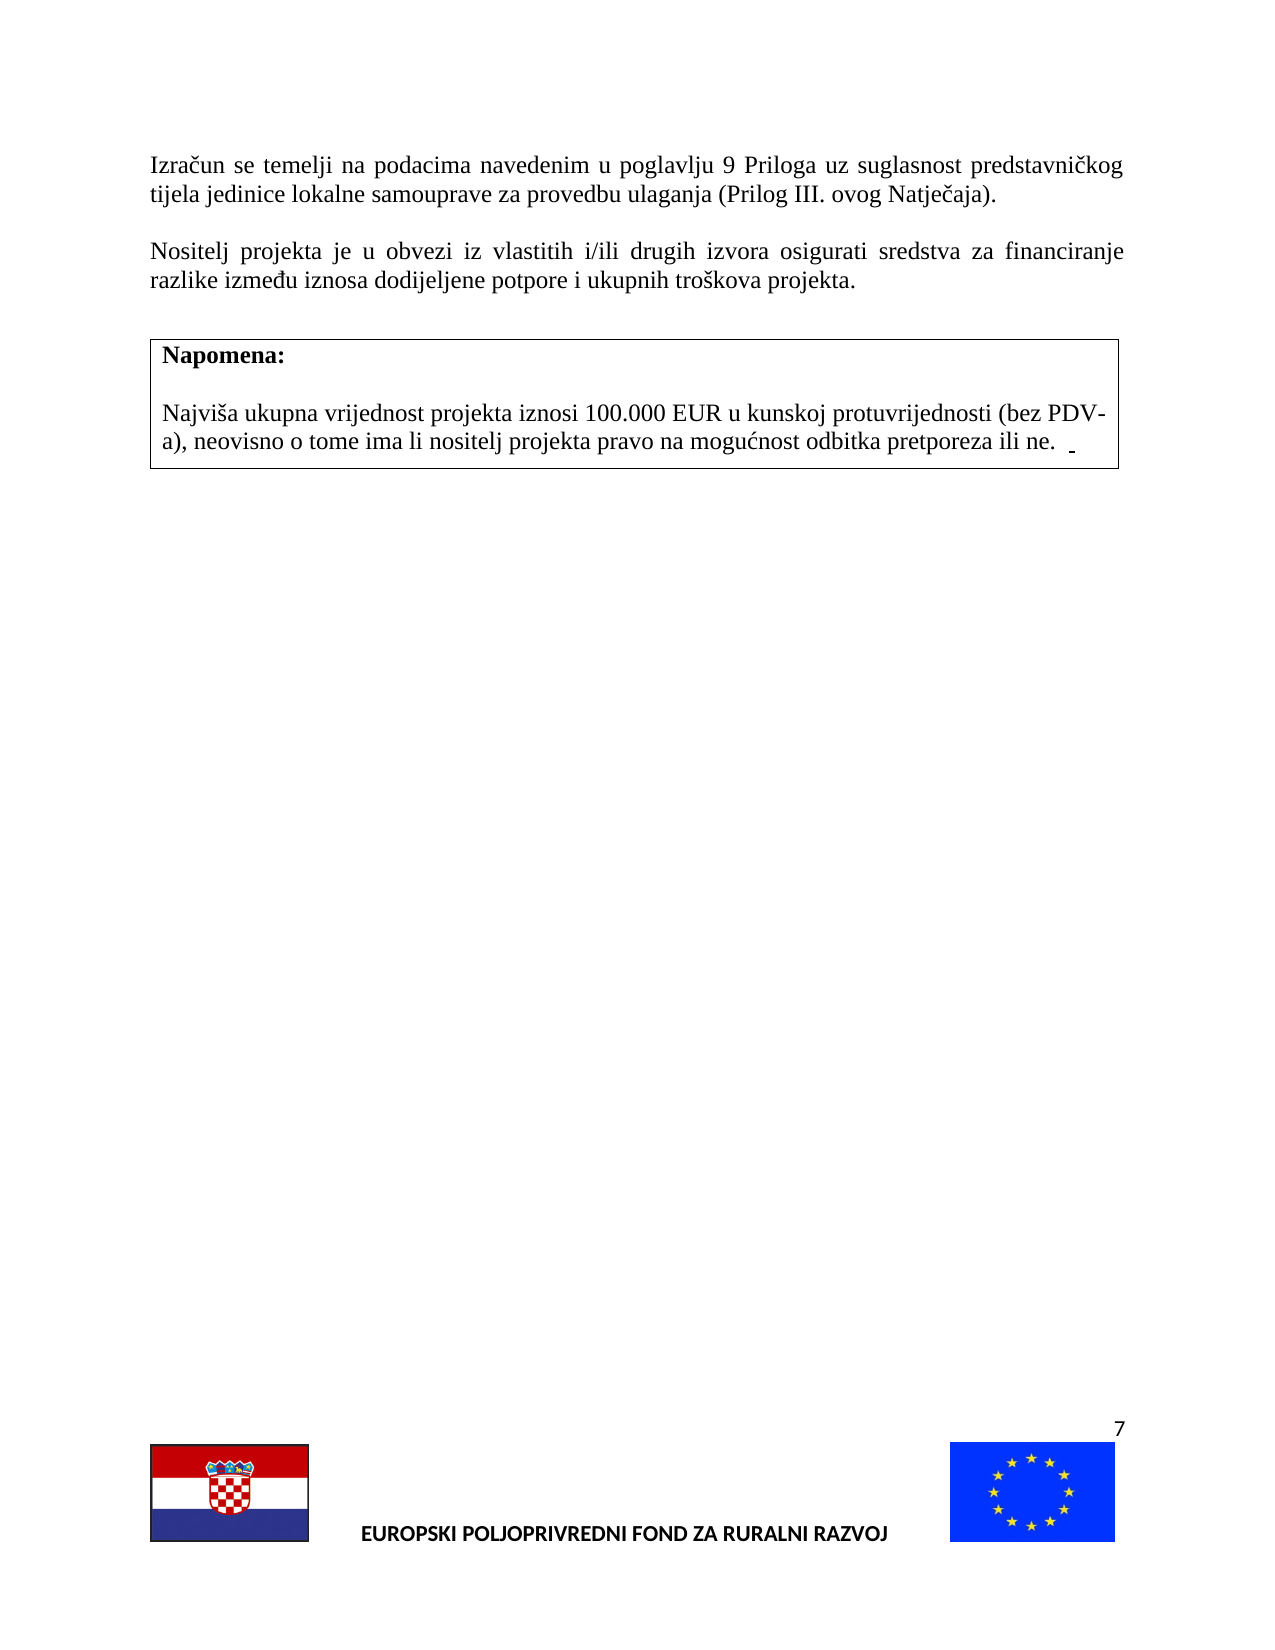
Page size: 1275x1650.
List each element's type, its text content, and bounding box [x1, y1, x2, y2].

table_header Napomena: Najviša ukupna vrijednost projekta iznosi 100.000 EUR u kunskoj protuvrijednosti (bez PDV-a), neovisno o tome ima li nositelj projekta pravo na mogućnost odbitka pretporeza ili ne. [151, 340, 1118, 468]
picture [150, 1444, 309, 1542]
text Izračun se temelji na podacima navedenim u poglavlju 9 Priloga uz suglasnost predstavničkog tijela jedinice lokalne samouprave za provedbu ulaganja (Prilog III. ovog Natječaja). [150, 150, 1125, 207]
picture [950, 1442, 1115, 1542]
text Nositelj projekta je u obvezi iz vlastitih i/ili drugih izvora osigurati sredstva za financiranje razlike između iznosa dodijeljene potpore i ukupnih troškova projekta. [150, 236, 1125, 294]
